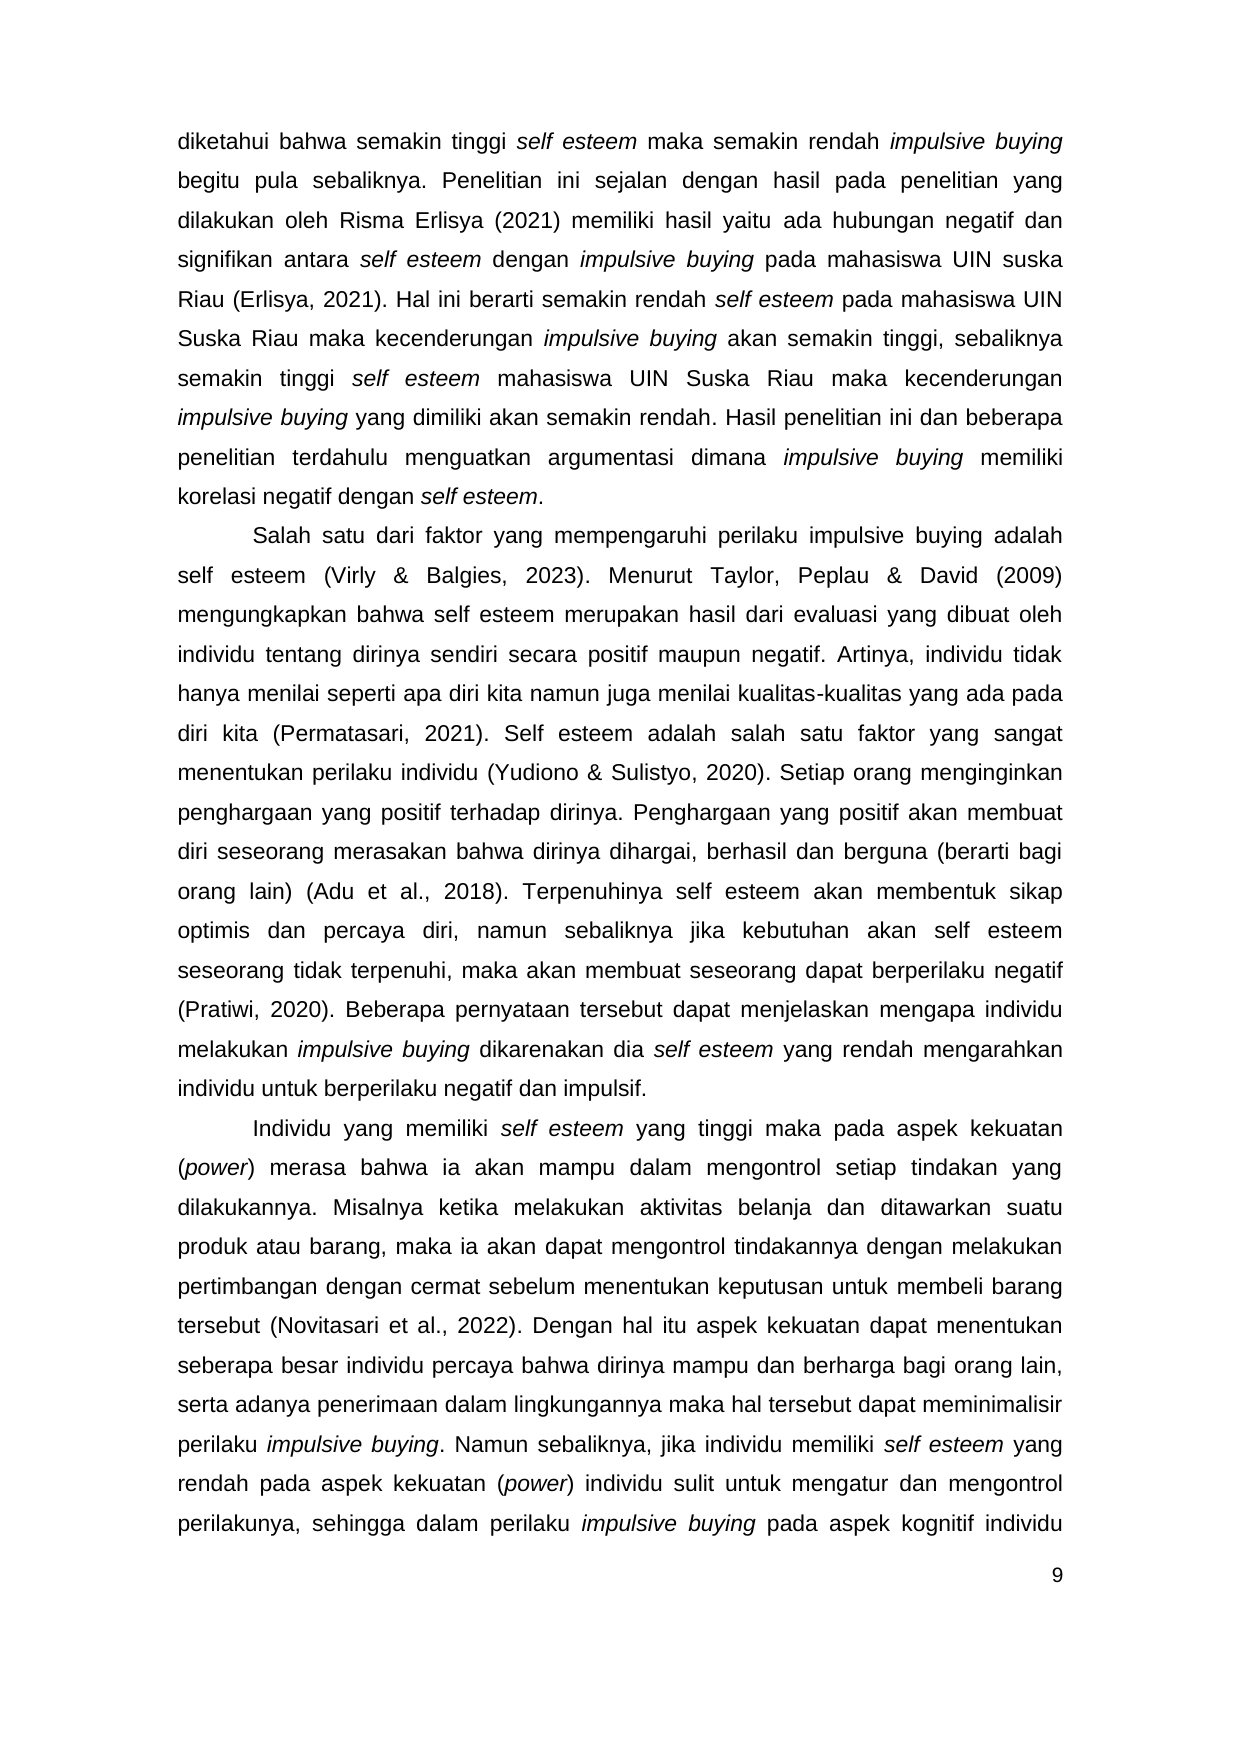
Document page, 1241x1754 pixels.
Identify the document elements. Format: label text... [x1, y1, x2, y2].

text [177, 1115, 1063, 1536]
text Salah satu dari faktor yang mempengaruhi perilaku impulsive buying adalah self esteem (Virly & Balgies, 2023). Menurut Taylor, Peplau & David (2009) mengungkapkan bahwa self esteem merupakan hasil dari evaluasi yang dibuat oleh individu tentang dirinya sendiri secara positif maupun negatif. Artinya, individu tidak hanya menilai seperti apa diri kita namun juga menilai kualitas-kualitas yang ada pada diri kita (Permatasari, 2021). Self esteem adalah salah satu faktor yang sangat menentukan perilaku individu (Yudiono & Sulistyo, 2020). Setiap orang menginginkan penghargaan yang positif terhadap dirinya. Penghargaan yang positif akan membuat diri seseorang merasakan bahwa dirinya dihargai, berhasil dan berguna (berarti bagi orang lain) (Adu et al., 2018). Terpenuhinya self esteem akan membentuk sikap optimis dan percaya diri, namun sebaliknya jika kebutuhan akan self esteem seseorang tidak terpenuhi, maka akan membuat seseorang dapat berperilaku negatif (Pratiwi, 2020). Beberapa pernyataan tersebut dapat menjelaskan mengapa individu melakukan impulsive buying dikarenakan dia self esteem yang rendah mengarahkan individu untuk berperilaku negatif dan impulsif. [177, 522, 1063, 1102]
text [177, 128, 1063, 509]
